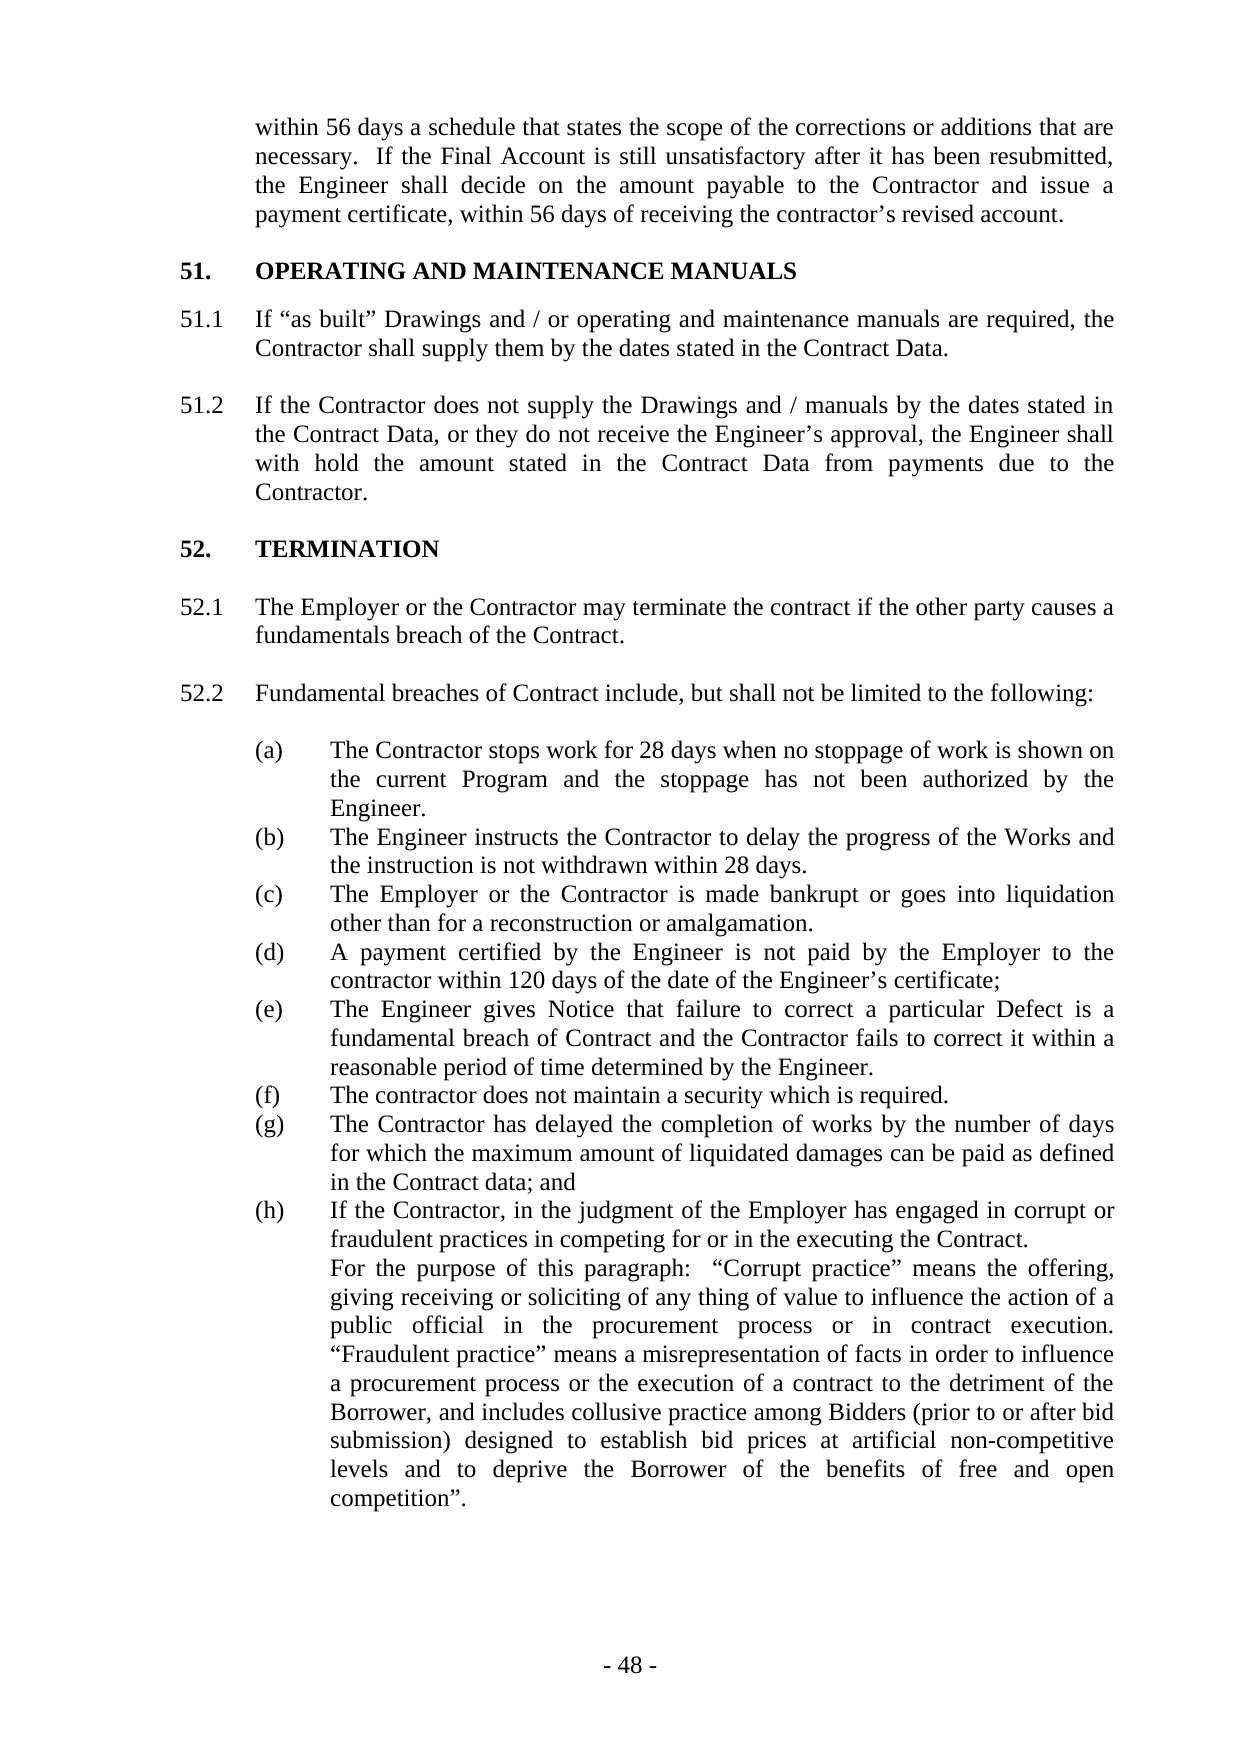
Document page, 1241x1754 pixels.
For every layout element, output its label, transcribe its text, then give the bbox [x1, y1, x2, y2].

list The Contractor stops work for 28 days when no stoppage of work is shown on the current Program and the stoppage has not been authorized by the Engineer. [255, 735, 1115, 822]
list If the Contractor does not supply the Drawings and / manuals by the dates stated in the Contract Data, or they do not receive the Engineer’s approval, the Engineer shall with hold the amount stated in the Contract Data from payments due to the Contractor. [180, 390, 1115, 505]
text For the purpose of this paragraph: “Corrupt practice” means the offering, giving receiving or soliciting of any thing of value to influence the action of a public official in the procurement process or in contract execution. “Fraudulent practice” means a misrepresentation of facts in order to influence a procurement process or the execution of a contract to the detriment of the Borrower, and includes collusive practice among Bidders (prior to or after bid submission) designed to establish bid prices at artificial non-competitive levels and to deprive the Borrower of the benefits of free and open competition”. [255, 1253, 1115, 1512]
list The Contractor has delayed the completion of works by the number of days for which the maximum amount of liquidated damages can be paid as defined in the Contract data; and [255, 1109, 1115, 1195]
list The Engineer gives Notice that failure to correct a particular Defect is a fundamental breach of Contract and the Contractor fails to correct it within a reasonable period of time determined by the Engineer. [255, 994, 1115, 1080]
list The Engineer instructs the Contractor to delay the progress of the Works and the instruction is not withdrawn within 28 days. [255, 822, 1115, 879]
list Fundamental breaches of Contract include, but shall not be limited to the following: [180, 678, 1115, 707]
list The Employer or the Contractor is made bankrupt or goes into liquidation other than for a reconstruction or amalgamation. [255, 879, 1115, 937]
list The contractor does not maintain a security which is required. [255, 1080, 1115, 1109]
list The Employer or the Contractor may terminate the contract if the other party causes a fundamentals breach of the Contract. [180, 592, 1115, 649]
list If the Contractor, in the judgment of the Employer has engaged in corrupt or fraudulent practices in competing for or in the executing the Contract. [255, 1195, 1115, 1253]
text 51. OPERATING AND MAINTENANCE MANUALS [180, 256, 1115, 285]
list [180, 112, 1115, 227]
list A payment certified by the Engineer is not paid by the Employer to the contractor within 120 days of the date of the Engineer’s certificate; [255, 937, 1115, 994]
text 52. TERMINATION [180, 534, 1115, 563]
list If “as built” Drawings and / or operating and maintenance manuals are required, the Contractor shall supply them by the dates stated in the Contract Data. [180, 304, 1115, 362]
